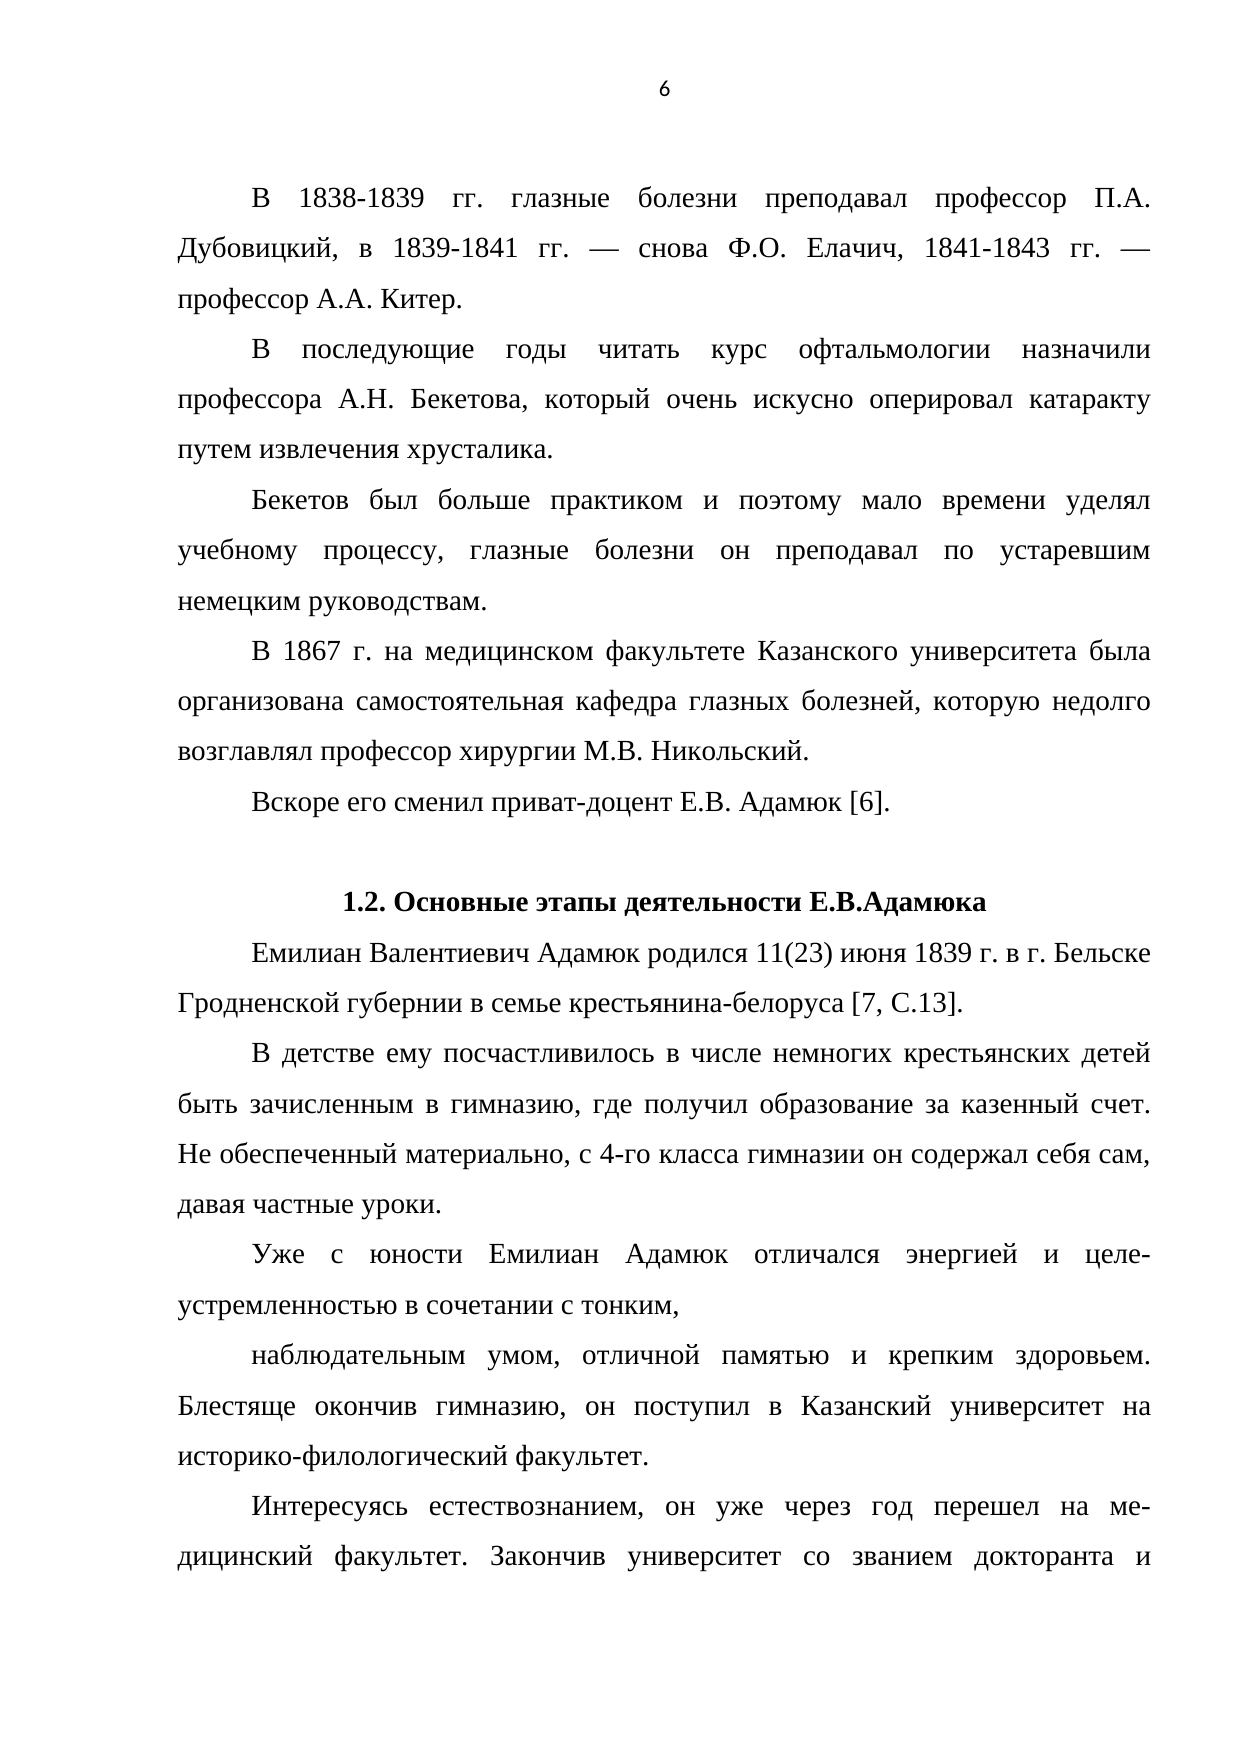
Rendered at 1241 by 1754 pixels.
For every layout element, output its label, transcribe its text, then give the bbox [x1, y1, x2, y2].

text Емилиан Валентиевич Адамюк родился 11(23) июня 1839 г. в г. Бельске Гродненской губернии в семье крестьянина-белоруса [7, C.13]. [177, 935, 1152, 1019]
text В последующие годы читать курс офтальмологии назначили профессора А.Н. Бекетова, который очень искусно оперировал катаракту путем извлечения хрусталика. [177, 331, 1152, 465]
text В детстве ему посчастливилось в числе немногих крестьянских детей быть зачисленным в гимназию, где получил образование за казенный счет. Не обеспеченный материально, с 4-го класса гимназии он содержал себя сам, давая частные уроки. [177, 1035, 1152, 1220]
text Вскоре его сменил приват-доцент Е.В. Адамюк [6]. [177, 784, 1152, 817]
text Бекетов был больше практиком и поэтому мало времени уделял учебному процессу, глазные болезни он преподавал по устаревшим немецким руководствам. [177, 482, 1152, 616]
text Уже с юности Емилиан Адамюк отличался энергией и целе-устремленностью в сочетании с тонким, [177, 1237, 1152, 1321]
text 1.2. Основные этапы деятельности Е.В.Адамюка [177, 884, 1152, 918]
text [177, 1488, 1152, 1572]
text В 1838-1839 гг. глазные болезни преподавал профессор П.А. Дубовицкий, в 1839-1841 гг. — снова Ф.О. Елачич, 1841-1843 гг. — профессор А.А. Китер. [177, 180, 1152, 314]
text наблюдательным умом, отличной памятью и крепким здоровьем. Блестяще окончив гимназию, он поступил в Казанский университет на историко-филологический факультет. [177, 1337, 1152, 1471]
text В 1867 г. на медицинском факультете Казанского университета была организована самостоятельная кафедра глазных болезней, которую недолго возглавлял профессор хирургии М.В. Никольский. [177, 633, 1152, 767]
